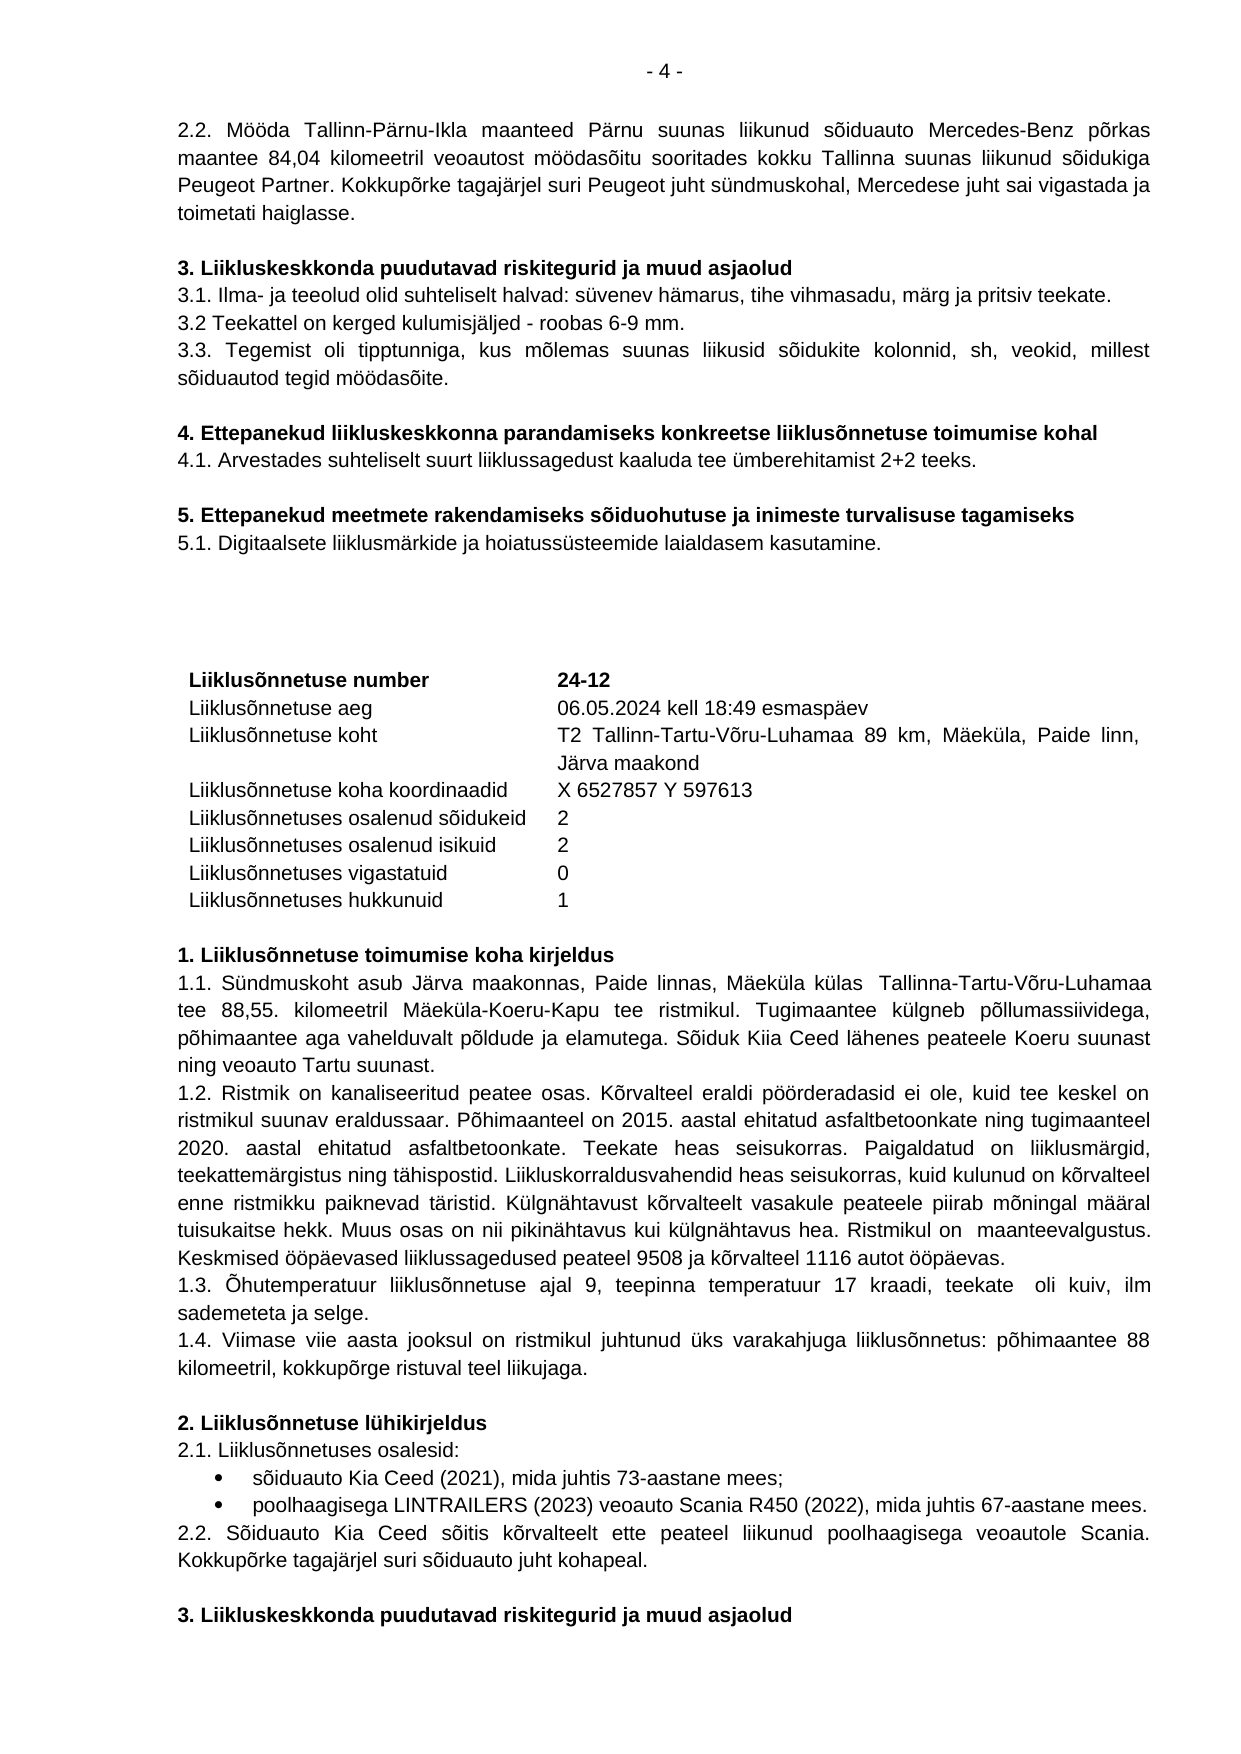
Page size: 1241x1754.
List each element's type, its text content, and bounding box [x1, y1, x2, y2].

text 4. Ettepanekud liikluskeskkonna parandamiseks konkreetse liiklusõnnetuse toimumise kohal [177, 421, 1152, 444]
text 1.4. Viimase viie aasta jooksul on ristmikul juhtunud üks varakahjuga liiklusõnnetus: põhimaantee 88 kilomeetril, kokkupõrge ristuval teel liikujaga. [177, 1328, 1152, 1379]
table_cell T2 Tallinn-Tartu-Võru-Luhamaa 89 km, Mäeküla, Paide linn, Järva maakond [546, 723, 1151, 778]
table_cell Liiklusõnnetuses hukkunuid [177, 888, 546, 916]
text 3.1. Ilma- ja teeolud olid suhteliselt halvad: süvenev hämarus, tihe vihmasadu, märg ja pritsiv teekate. [177, 283, 1152, 307]
text 5.1. Digitaalsete liiklusmärkide ja hoiatussüsteemide laialdasem kasutamine. [177, 531, 1152, 554]
table_cell 2 [546, 833, 1151, 861]
text 2.2. Sõiduauto Kia Ceed sõitis kõrvalteelt ette peateel liikunud poolhaagisega veoautole Scania. Kokkupõrke tagajärjel suri sõiduauto juht kohapeal. [177, 1521, 1152, 1572]
text 2. Liiklusõnnetuse lühikirjeldus [177, 1411, 1152, 1434]
text 3.3. Tegemist oli tipptunniga, kus mõlemas suunas liikusid sõidukite kolonnid, sh, veokid, millest sõiduautod tegid möödasõite. [177, 338, 1152, 389]
table_header 24-12 [546, 668, 1151, 696]
list sõiduauto Kia Ceed (2021), mida juhtis 73-aastane mees; [215, 1466, 1152, 1490]
table_cell Liiklusõnnetuse koha koordinaadid [177, 778, 546, 806]
table_cell 1 [546, 888, 1151, 916]
table_cell Liiklusõnnetuses osalenud sõidukeid [177, 806, 546, 833]
text 4.1. Arvestades suhteliselt suurt liiklussagedust kaaluda tee ümberehitamist 2+2 teeks. [177, 448, 1152, 472]
text 2.2. Mööda Tallinn-Pärnu-Ikla maanteed Pärnu suunas liikunud sõiduauto Mercedes-Benz põrkas maantee 84,04 kilomeetril veoautost möödasõitu sooritades kokku Tallinna suunas liikunud sõidukiga Peugeot Partner. Kokkupõrke tagajärjel suri Peugeot juht sündmuskohal, Mercedese juht sai vigastada ja toimetati haiglasse. [177, 118, 1152, 224]
table_cell 0 [546, 861, 1151, 888]
text 1.2. Ristmik on kanaliseeritud peatee osas. Kõrvalteel eraldi pöörderadasid ei ole, kuid tee keskel on ristmikul suunav eraldussaar. Põhimaanteel on 2015. aastal ehitatud asfaltbetoonkate ning tugimaanteel 2020. aastal ehitatud asfaltbetoonkate. Teekate heas seisukorras. Paigaldatud on liiklusmärgid, teekattemärgistus ning tähispostid. Liikluskorraldusvahendid heas seisukorras, kuid kulunud on kõrvalteel enne ristmikku paiknevad täristid. Külgnähtavust kõrvalteelt vasakule peateele piirab mõningal määral tuisukaitse hekk. Muus osas on nii pikinähtavus kui külgnähtavus hea. Ristmikul on maanteevalgustus. Keskmised ööpäevased liiklussagedused peateel 9508 ja kõrvalteel 1116 autot ööpäevas. [177, 1081, 1152, 1269]
table_cell Liiklusõnnetuses vigastatuid [177, 861, 546, 888]
text 3.2 Teekattel on kerged kulumisjäljed - roobas 6-9 mm. [177, 311, 1152, 334]
text 1. Liiklusõnnetuse toimumise koha kirjeldus [177, 943, 1152, 967]
table_cell X 6527857 Y 597613 [546, 778, 1151, 806]
table_cell Liiklusõnnetuse koht [177, 723, 546, 778]
table_cell Liiklusõnnetuses osalenud isikuid [177, 833, 546, 861]
list poolhaagisega LINTRAILERS (2023) veoauto Scania R450 (2022), mida juhtis 67-aastane mees. [215, 1493, 1152, 1517]
text 5. Ettepanekud meetmete rakendamiseks sõiduohutuse ja inimeste turvalisuse tagamiseks [177, 503, 1152, 527]
text 2.1. Liiklusõnnetuses osalesid: [177, 1438, 1152, 1462]
text 1.1. Sündmuskoht asub Järva maakonnas, Paide linnas, Mäeküla külas Tallinna-Tartu-Võru-Luhamaa tee 88,55. kilomeetril Mäeküla-Koeru-Kapu tee ristmikul. Tugimaantee külgneb põllumassiividega, põhimaantee aga vahelduvalt põldude ja elamutega. Sõiduk Kiia Ceed lähenes peateele Koeru suunast ning veoauto Tartu suunast. [177, 971, 1152, 1077]
table_cell 2 [546, 806, 1151, 833]
text 1.3. Õhutemperatuur liiklusõnnetuse ajal 9, teepinna temperatuur 17 kraadi, teekate oli kuiv, ilm sademeteta ja selge. [177, 1273, 1152, 1324]
table_cell Liiklusõnnetuse aeg [177, 696, 546, 723]
table_cell 06.05.2024 kell 18:49 esmaspäev [546, 696, 1151, 723]
text 3. Liikluskeskkonda puudutavad riskitegurid ja muud asjaolud [177, 1603, 1152, 1627]
text 3. Liikluskeskkonda puudutavad riskitegurid ja muud asjaolud [177, 256, 1152, 279]
table_header Liiklusõnnetuse number [177, 668, 546, 696]
